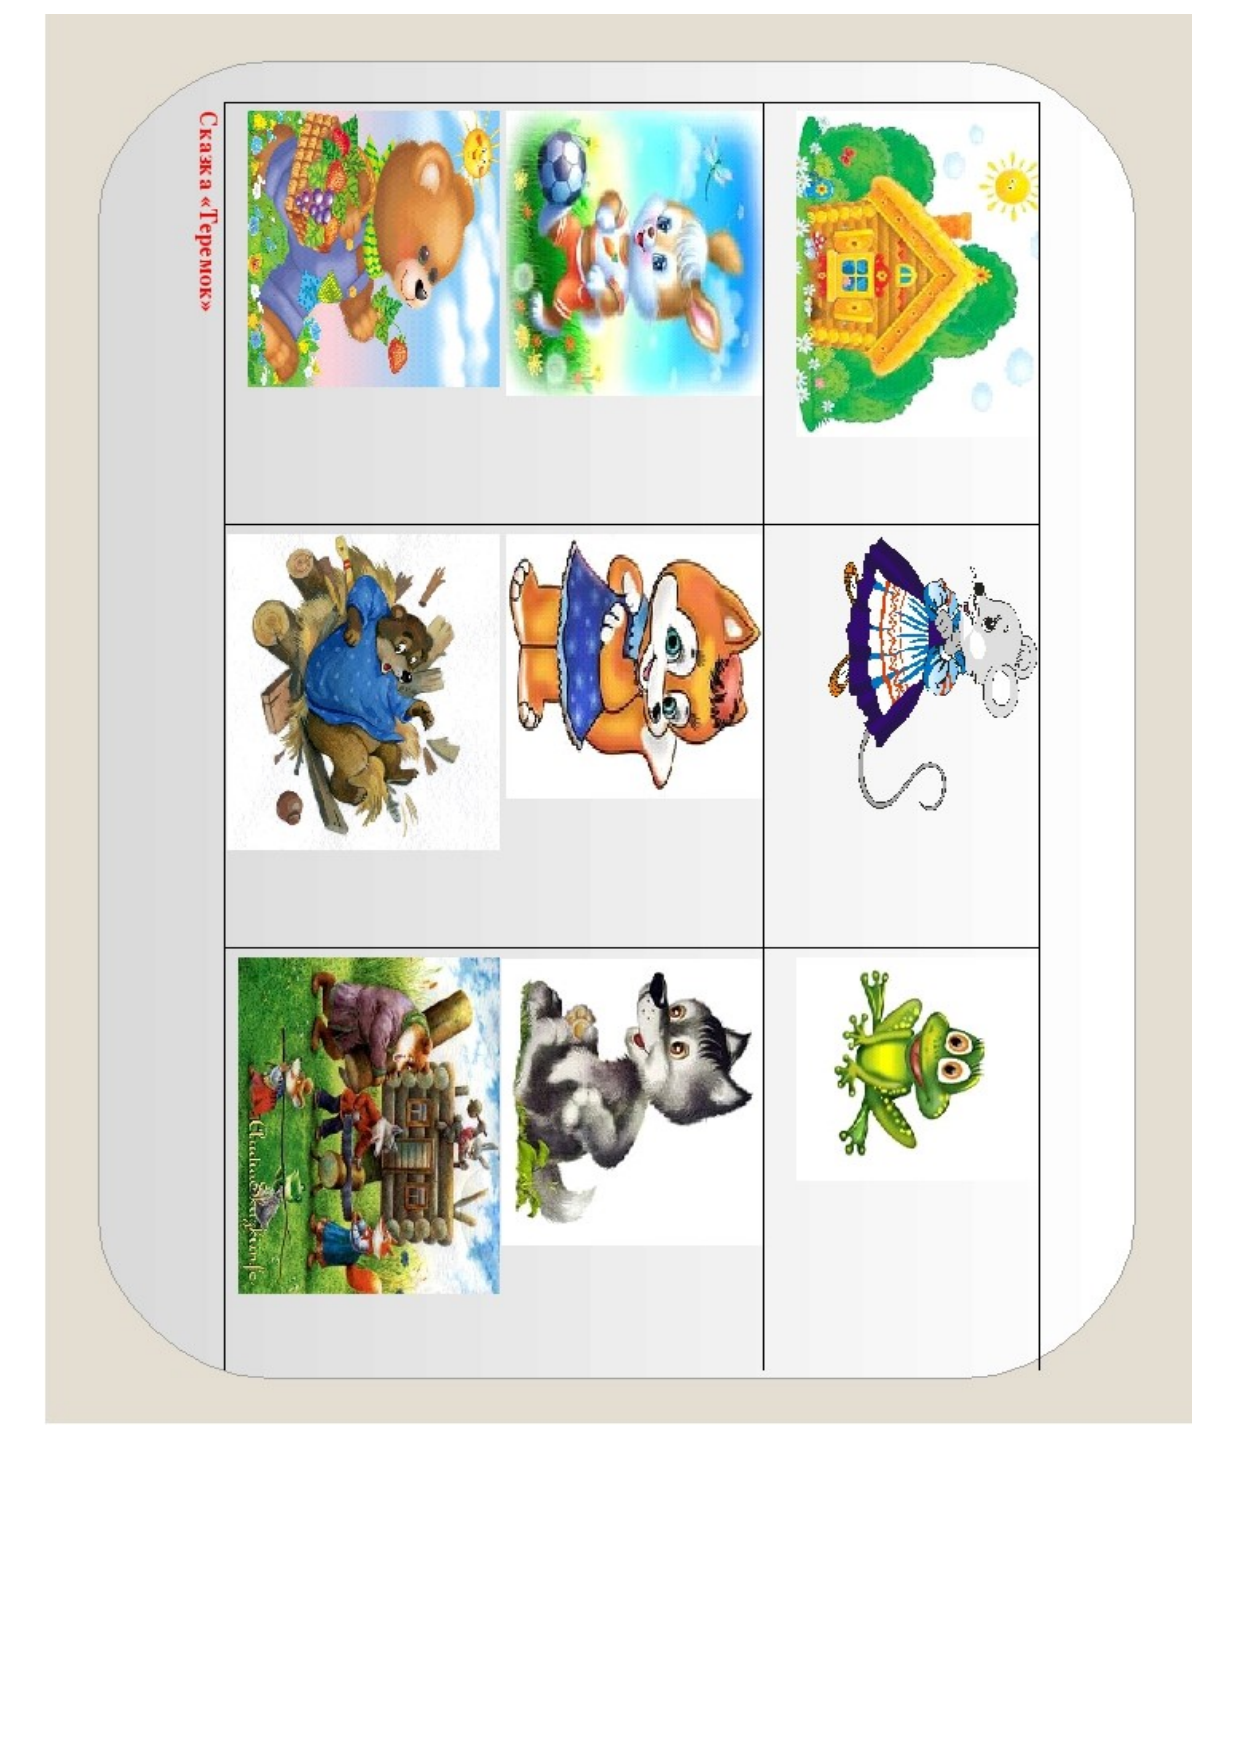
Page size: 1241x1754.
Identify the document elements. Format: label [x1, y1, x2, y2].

picture [44, 14, 1192, 1425]
